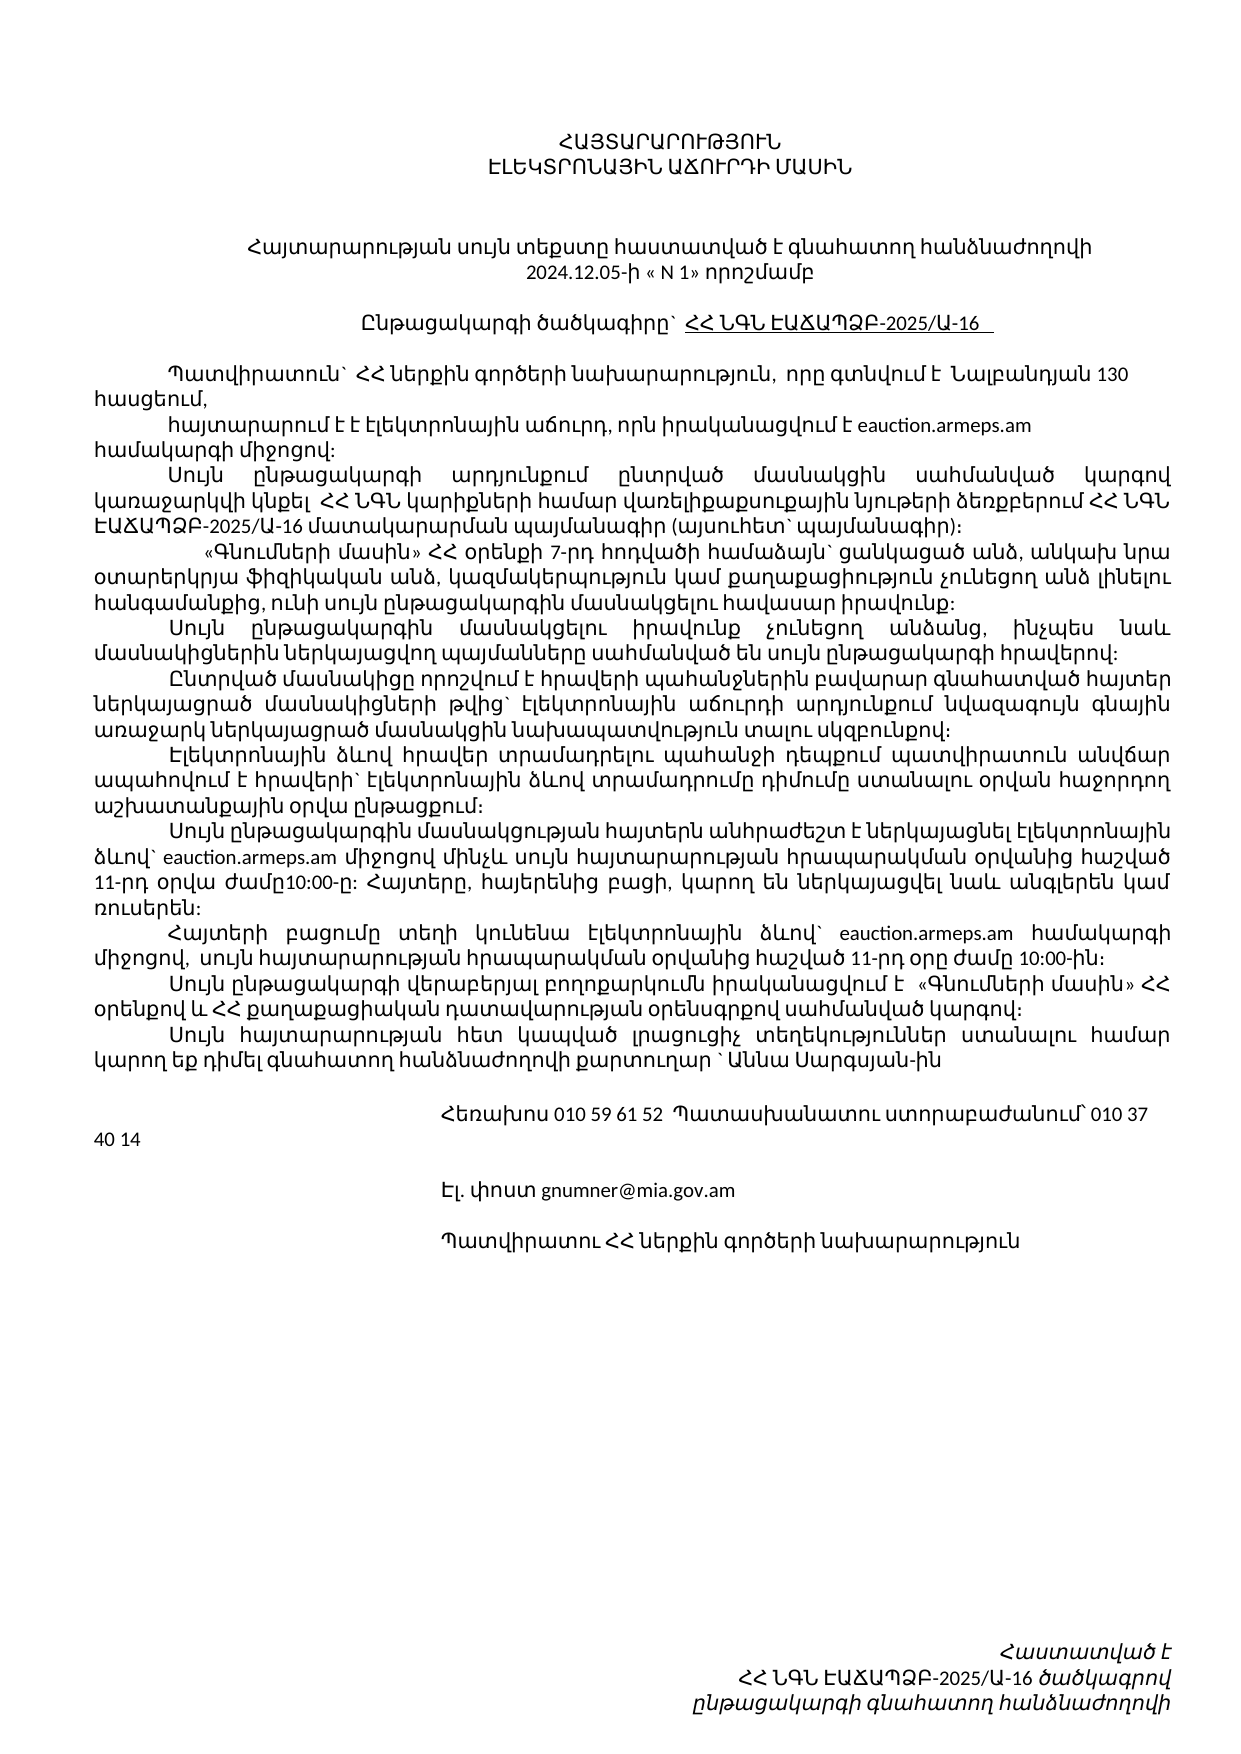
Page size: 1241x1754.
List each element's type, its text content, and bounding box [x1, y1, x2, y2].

text 2024.12.05 -ի « N 1» որոշմամբ [94, 259, 1171, 285]
text Հեռախոս 010 59 61 52 Պատասխանատու ստորաբաժանում՝ 010 37 40 14 [94, 1101, 1171, 1152]
text Սույն ընթացակարգին մասնակցության հայտերն անհրաժեշտ է ներկայացնել էլեկտրոնային ձևով` eauction.armeps.am միջոցով մինչև սույն հայտարարության հրապարակման օրվանից հաշված 11-րդ օրվա ժամը10:00-ը: Հայտերը, հայերենից բացի, կարող են ներկայացվել նաև անգլերեն կամ ռուսերեն: [94, 818, 1171, 920]
text Էլեկտրոնային ձևով հրավեր տրամադրելու պահանջի դեպքում պատվիրատուն անվճար ապահովում է հրավերի` էլեկտրոնային ձևով տրամադրումը դիմումը ստանալու օրվան հաջորդող աշխատանքային օրվա ընթացքում։ [94, 742, 1171, 818]
text Սույն ընթացակարգի վերաբերյալ բողոքարկումն իրականացվում է «Գնումների մասին» ՀՀ օրենքով և ՀՀ քաղաքացիական դատավարության օրենսգրքով սահմանված կարգով։ [94, 971, 1171, 1022]
text Սույն հայտարարության հետ կապված լրացուցիչ տեղեկություններ ստանալու համար կարող եք դիմել գնահատող հանձնաժողովի քարտուղար ` Աննա Սարգսյան-ին [94, 1022, 1171, 1073]
text հայտարարում է է էլեկտրոնային աճուրդ, որն իրականացվում է eauction.armeps.am համակարգի միջոցով: [94, 412, 1171, 463]
text Հայտարարության սույն տեքստը հաստատված է գնահատող հանձնաժողովի [94, 234, 1171, 259]
text Սույն ընթացակարգի արդյունքում ընտրված մասնակցին սահմանված կարգով կառաջարկվի կնքել ՀՀ ՆԳՆ կարիքների համար վառելիքաքսուքային նյութերի ձեռքբերում ՀՀ ՆԳՆ ԷԱՃԱՊՁԲ-2025/Ա-16 մատակարարման պայմանագիր (այսուհետ` պայմանագիր)։ [94, 463, 1171, 539]
text Պատվիրատու ՀՀ ներքին գործերի նախարարություն [94, 1228, 1171, 1253]
text Ընթացակարգի ծածկագիրը` ՀՀ ՆԳՆ ԷԱՃԱՊՁԲ-2025/Ա-16 [94, 310, 1171, 336]
text ԷԼԵԿՏՐՈՆԱՅԻՆ ԱՃՈՒՐԴԻ ՄԱՍԻՆ [94, 154, 1171, 180]
text Էլ. փոստ gnumner@mia.gov.am [94, 1177, 1171, 1203]
text Հաստատված է [94, 1639, 1171, 1665]
text Սույն ընթացակարգին մասնակցելու իրավունք չունեցող անձանց, ինչպես նաև մասնակիցներին ներկայացվող պայմանները սահմանված են սույն ընթացակարգի հրավերով: [94, 615, 1171, 666]
text Ընտրված մասնակիցը որոշվում է հրավերի պահանջներին բավարար գնահատված հայտեր ներկայացրած մասնակիցների թվից` էլեկտրոնային աճուրդի արդյունքում նվազագույն գնային առաջարկ ներկայացրած մասնակցին նախապատվություն տալու սկզբունքով։ [94, 666, 1171, 742]
text Հայտերի բացումը տեղի կունենա էլեկտրոնային ձևով` eauction.armeps.am համակարգի միջոցով, սույն հայտարարության հրապարակման օրվանից հաշված 11-րդ օրը ժամը 10:00-ին։ [94, 920, 1171, 971]
text ՀԱՅՏԱՐԱՐՈՒԹՅՈՒՆ [94, 129, 1171, 154]
text ընթացակարգի գնահատող հանձնաժողովի [94, 1690, 1171, 1716]
text ՀՀ ՆԳՆ ԷԱՃԱՊՁԲ-2025/Ա-16 ծածկագրով [94, 1665, 1171, 1690]
text Պատվիրատուն` ՀՀ ներքին գործերի նախարարություն, որը գտնվում է Նալբանդյան 130 հասցեում, [94, 361, 1171, 412]
text «Գնումների մասին» ՀՀ օրենքի 7-րդ հոդվածի համաձայն` ցանկացած անձ, անկախ նրա օտարերկրյա ֆիզիկական անձ, կազմակերպություն կամ քաղաքացիություն չունեցող անձ լինելու հանգամանքից, ունի սույն ընթացակարգին մասնակցելու հավասար իրավունք: [94, 539, 1171, 615]
